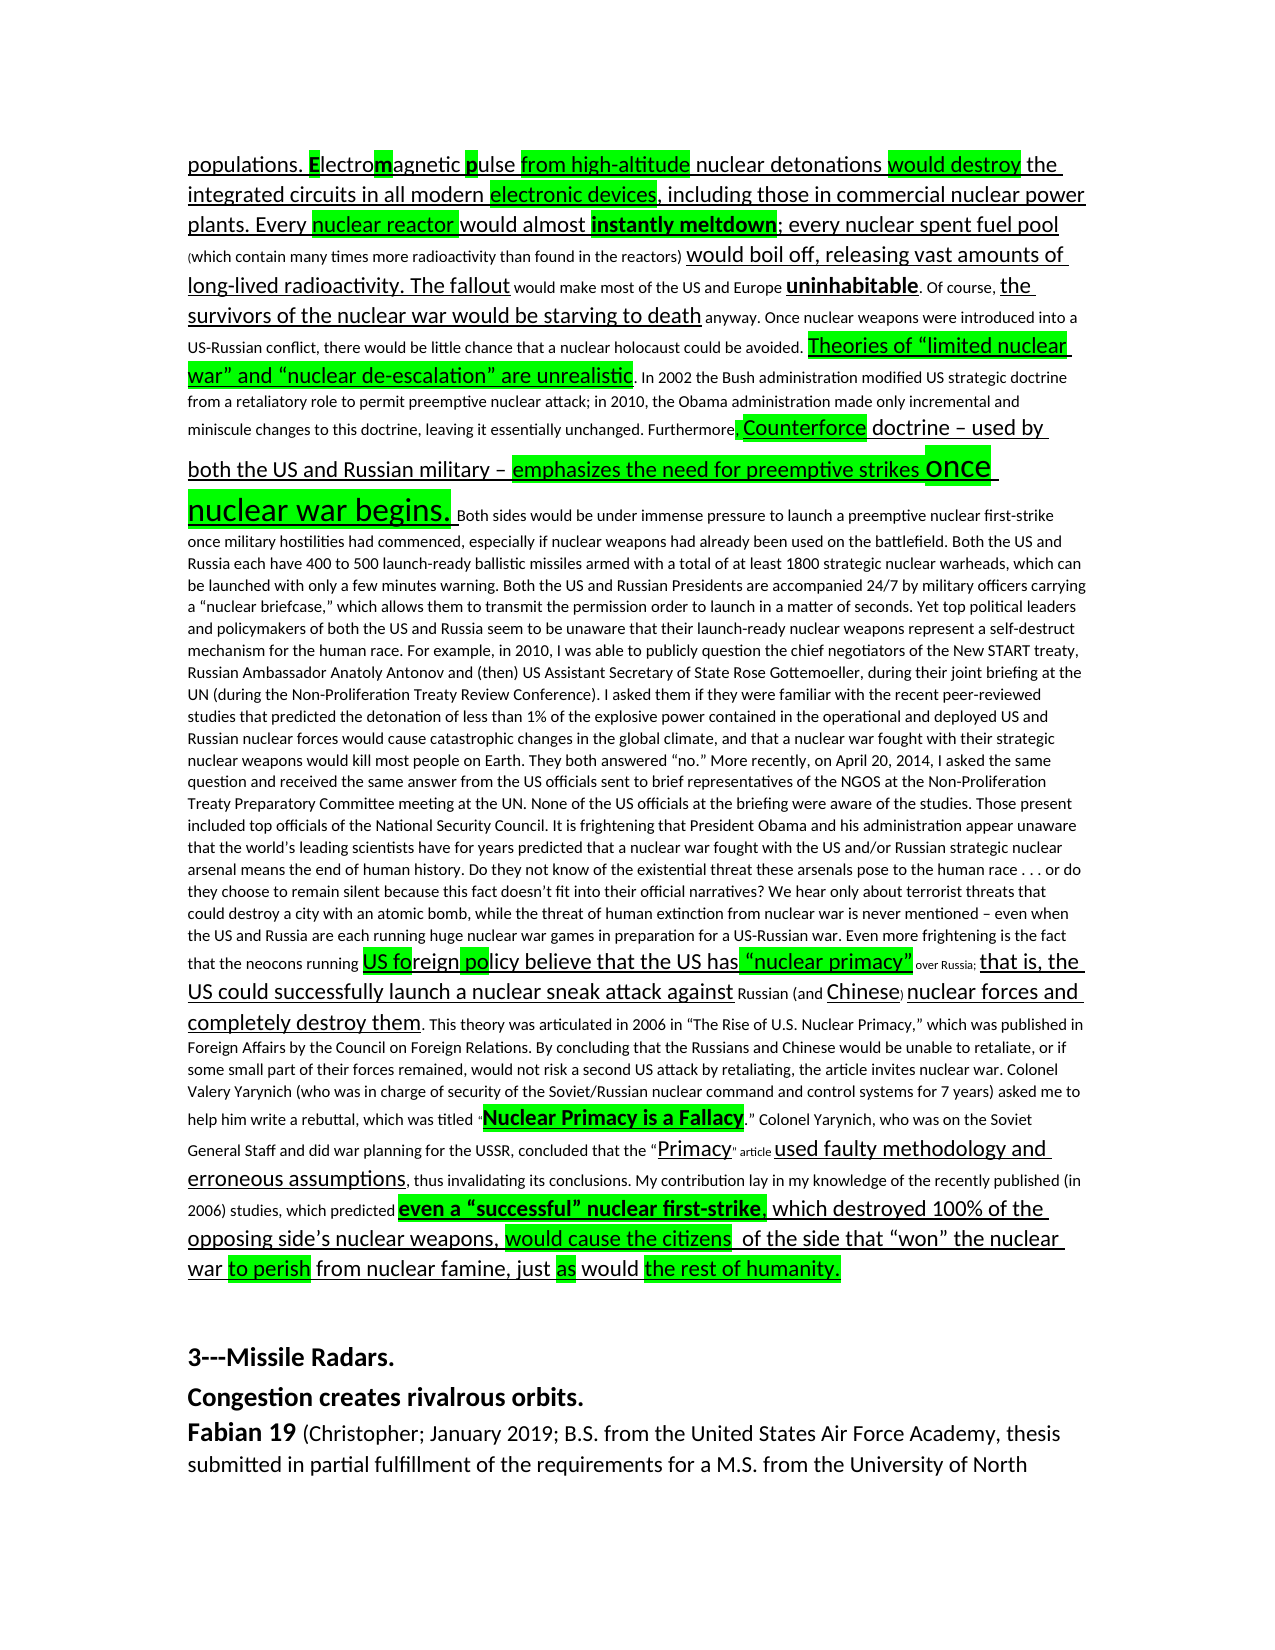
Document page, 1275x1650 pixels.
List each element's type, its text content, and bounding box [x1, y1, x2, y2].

subtitle Congestion creates rivalrous orbits. [187, 1380, 1087, 1413]
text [187, 150, 1087, 1283]
subtitle 3---Missile Radars. [187, 1340, 1087, 1373]
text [187, 1415, 1087, 1479]
